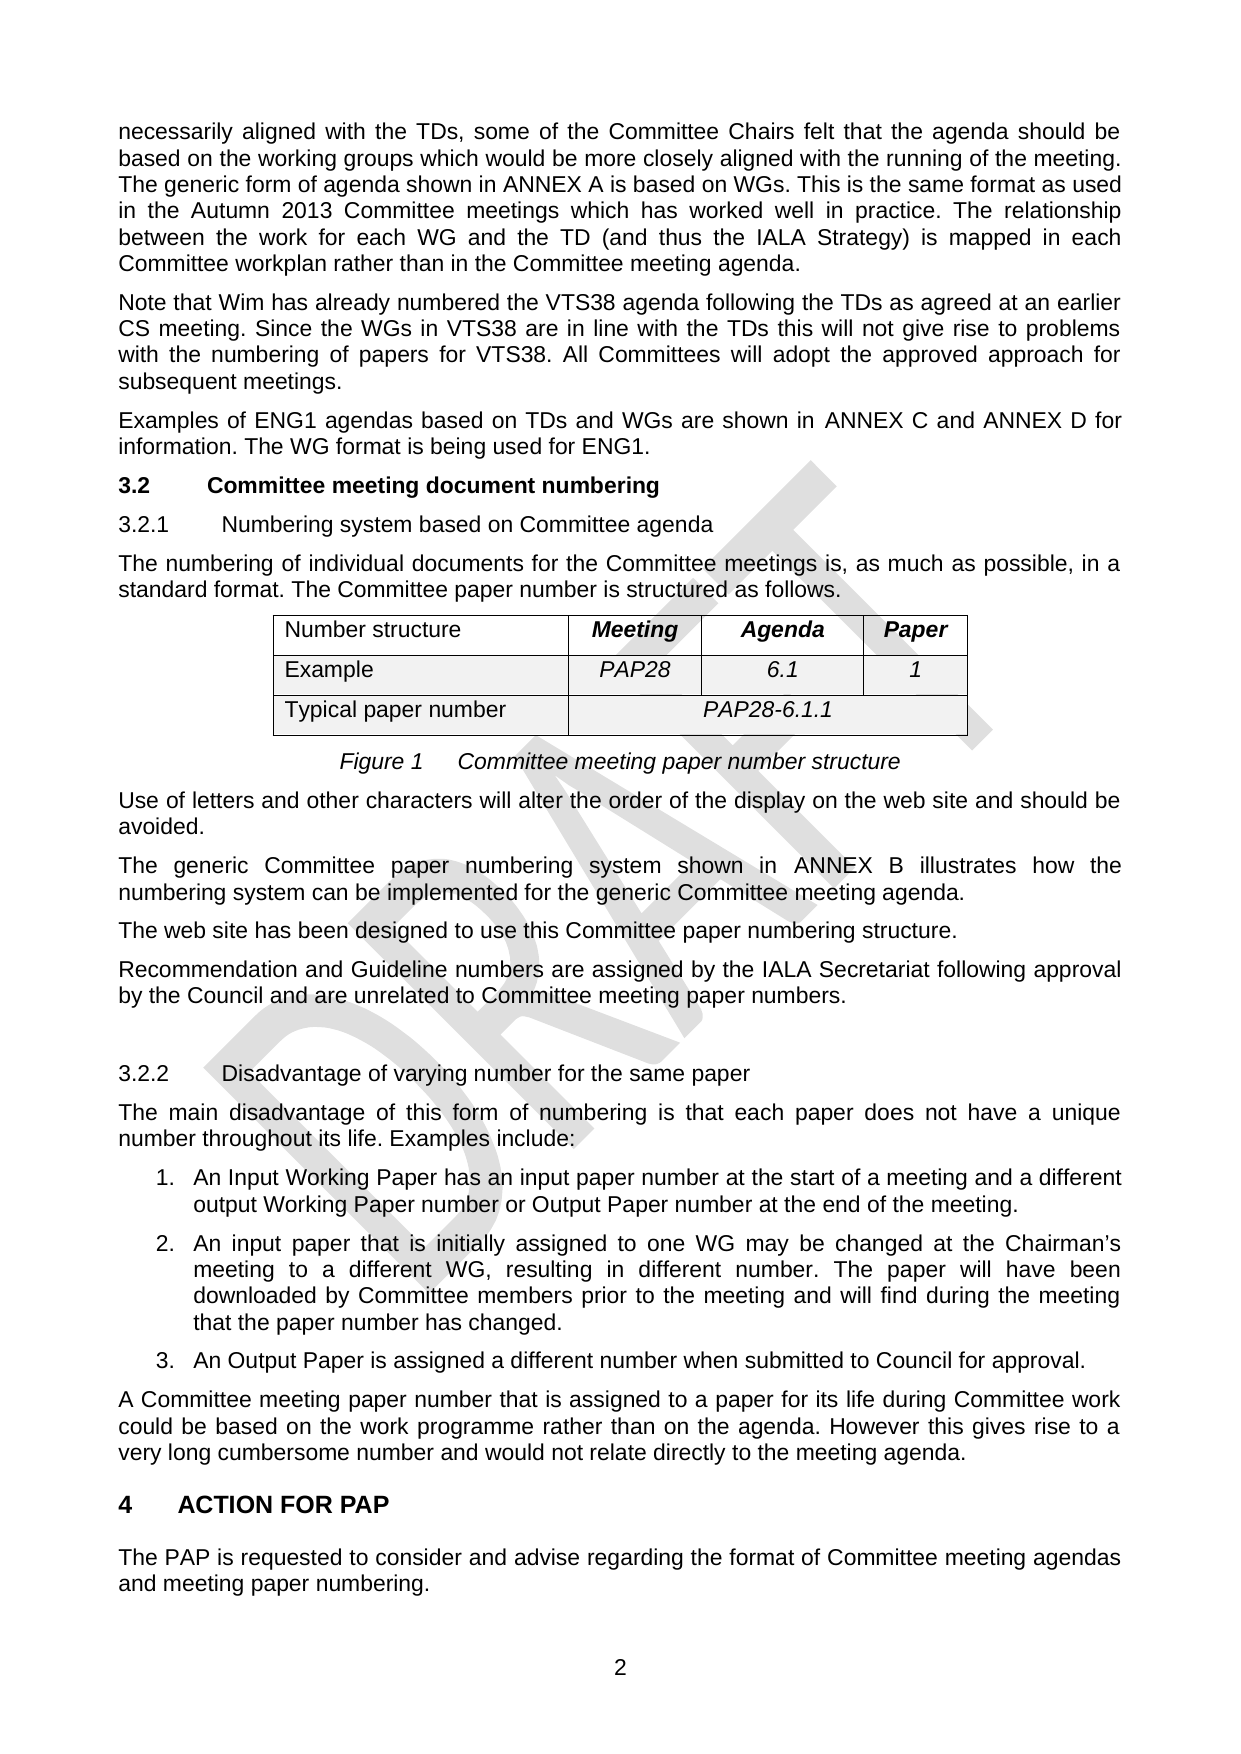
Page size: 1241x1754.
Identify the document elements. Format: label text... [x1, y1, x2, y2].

text Use of letters and other characters will alter the order of the display on the web site and should be avoided. [118, 787, 1122, 839]
text Recommendation and Guideline numbers are assigned by the IALA Secretariat following approval by the Council and are unrelated to Committee meeting paper numbers. [118, 956, 1122, 1009]
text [118, 118, 1122, 276]
text A Committee meeting paper number that is assigned to a paper for its life during Committee work could be based on the work programme rather than on the agenda. However this gives rise to a very long cumbersome number and would not relate directly to the meeting agenda. [118, 1386, 1122, 1465]
table_cell Typical paper number [274, 696, 568, 734]
list An Input Working Paper has an input paper number at the start of a meeting and a different output Working Paper number or Output Paper number at the end of the meeting. [156, 1164, 1122, 1217]
text The numbering of individual documents for the Committee meetings is, as much as possible, in a standard format. The Committee paper number is structured as follows. [118, 549, 1122, 602]
table_header Meeting [569, 616, 701, 655]
table_cell 1 [864, 656, 967, 694]
text Committee meeting paper number structure [118, 748, 1122, 774]
text The main disadvantage of this form of numbering is that each paper does not have a unique number throughout its life. Examples include: [118, 1099, 1122, 1152]
subtitle Numbering system based on Committee agenda [118, 511, 1122, 537]
table_cell 6.1 [702, 656, 863, 694]
list An input paper that is initially assigned to one WG may be changed at the Chairman’s meeting to a different WG, resulting in different number. The paper will have been downloaded by Committee members prior to the meeting and will find during the meeting that the paper number has changed. [156, 1229, 1122, 1335]
table_cell PAP28-6.1.1 [569, 696, 967, 734]
subtitle Disadvantage of varying number for the same paper [118, 1060, 1122, 1087]
table_cell PAP28 [569, 656, 701, 694]
list An Output Paper is assigned a different number when submitted to Council for approval. [156, 1347, 1122, 1374]
subtitle Committee meeting document numbering [118, 472, 1122, 498]
table_header Number structure [274, 616, 568, 655]
subtitle Action for PAP [118, 1490, 1122, 1519]
text The PAP is requested to consider and advise regarding the format of Committee meeting agendas and meeting paper numbering. [118, 1544, 1122, 1597]
text Examples of ENG1 agendas based on TDs and WGs are shown in ANNEX C and ANNEX D for information. The WG format is being used for ENG1. [118, 407, 1122, 459]
table_header Agenda [702, 616, 863, 655]
text Note that Wim has already numbered the VTS38 agenda following the TDs as agreed at an earlier CS meeting. Since the WGs in VTS38 are in line with the TDs this will not give rise to problems with the numbering of papers for VTS38. All Committees will adopt the approved approach for subsequent meetings. [118, 289, 1122, 394]
text The web site has been designed to use this Committee paper numbering structure. [118, 917, 1122, 944]
text The generic Committee paper numbering system shown in ANNEX B illustrates how the numbering system can be implemented for the generic Committee meeting agenda. [118, 852, 1122, 905]
table_cell Example [274, 656, 568, 694]
table_header Paper [864, 616, 967, 655]
